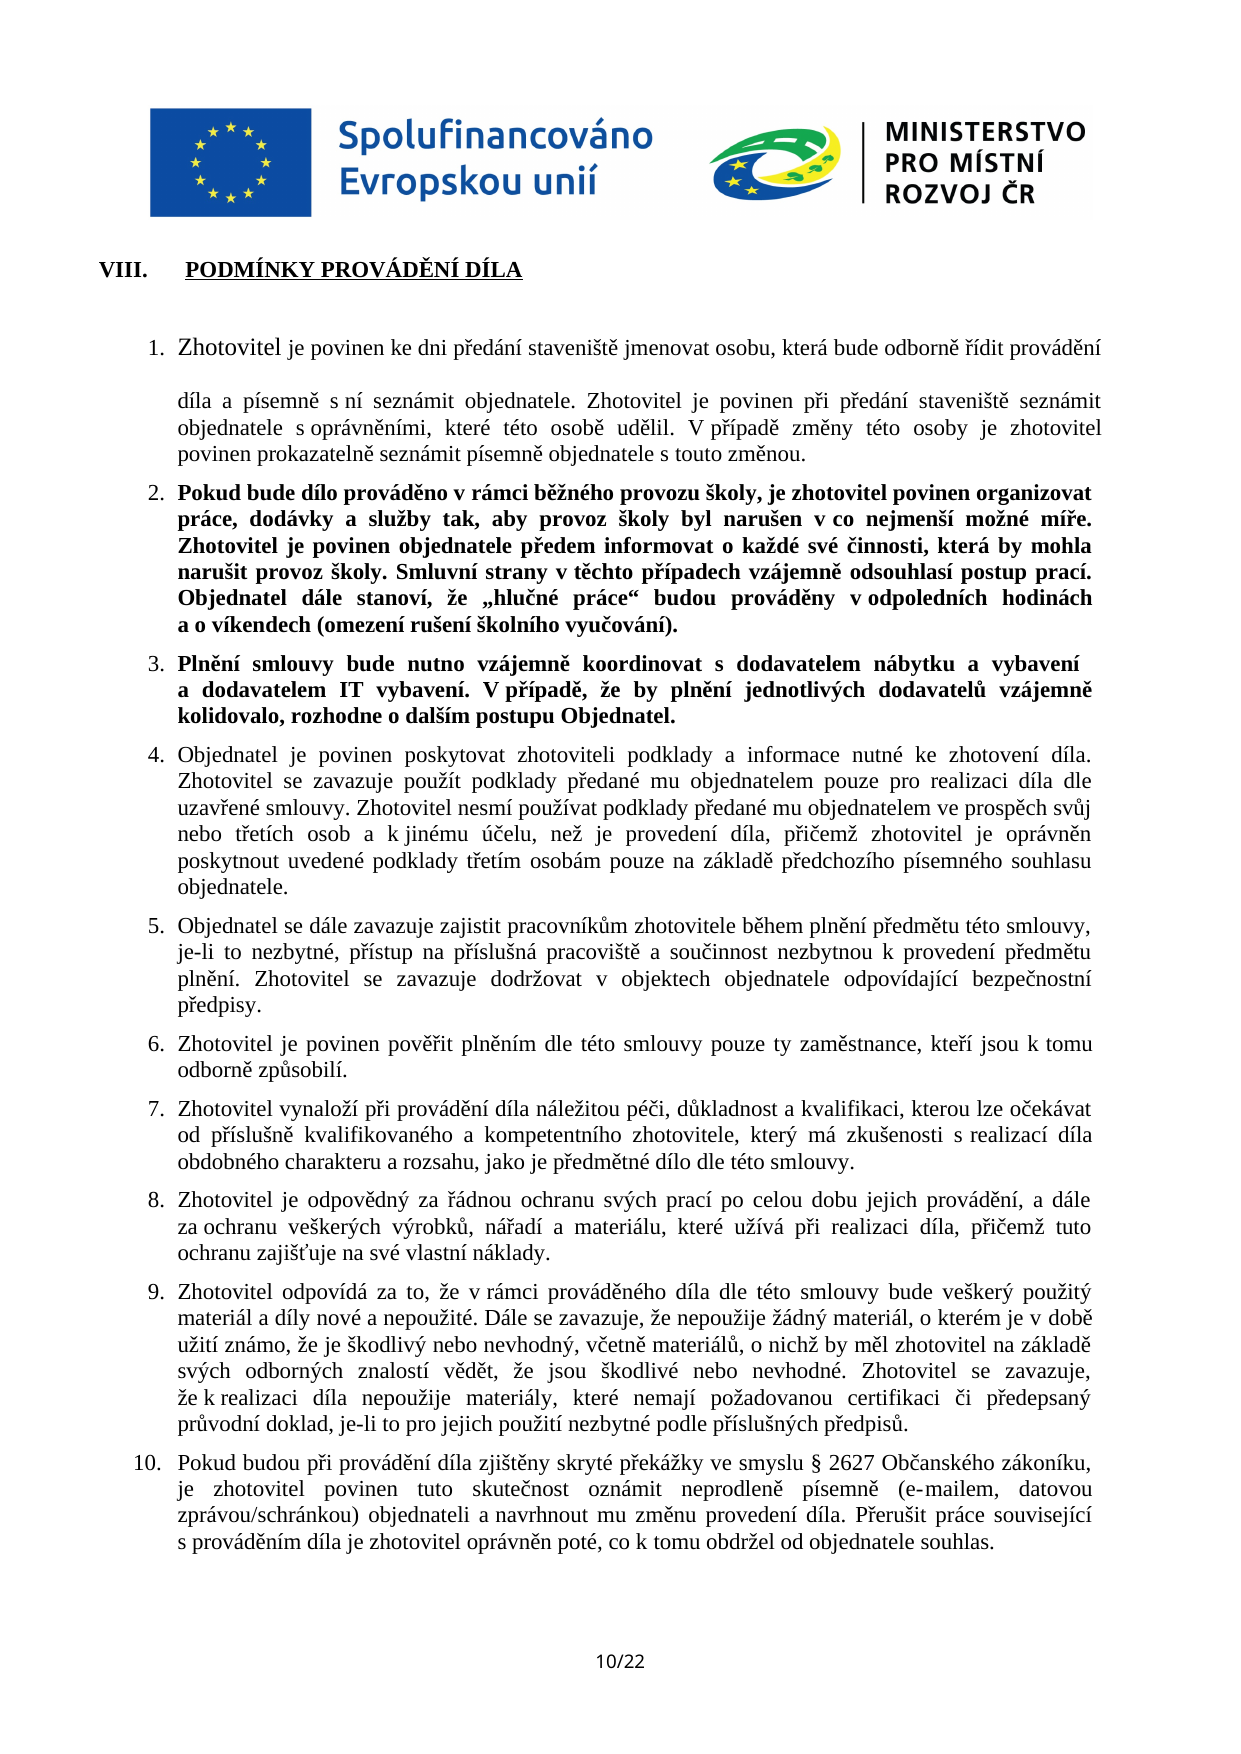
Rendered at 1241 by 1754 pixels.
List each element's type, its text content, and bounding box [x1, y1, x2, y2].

text PODMÍNKY PROVÁDĚNÍ DÍLA [148, 256, 1093, 282]
list Zhotovitel je odpovědný za řádnou ochranu svých prací po celou dobu jejich provádění, a dále za ochranu veškerých výrobků, nářadí a materiálu, které užívá při realizaci díla, přičemž tuto ochranu zajišťuje na své vlastní náklady. [148, 1187, 1093, 1266]
list Pokud bude dílo prováděno v rámci běžného provozu školy, je zhotovitel povinen organizovat práce, dodávky a služby tak, aby provoz školy byl narušen v co nejmenší možné míře. Zhotovitel je povinen objednatele předem informovat o každé své činnosti, která by mohla narušit provoz školy. Smluvní strany v těchto případech vzájemně odsouhlasí postup prací. Objednatel dále stanoví, že „hlučné práce“ budou prováděny v odpoledních hodinách a o víkendech (omezení rušení školního vyučování). [148, 479, 1093, 637]
list Zhotovitel je povinen ke dni předání staveniště jmenovat osobu, která bude odborně řídit provádění díla a písemně s ní seznámit objednatele. Zhotovitel je povinen při předání staveniště seznámit objednatele s oprávněními, které této osobě udělil. V případě změny této osoby je zhotovitel povinen prokazatelně seznámit písemně objednatele s touto změnou. [148, 332, 1102, 467]
list Pokud budou při provádění díla zjištěny skryté překážky ve smyslu § 2627 Občanského zákoníku, je zhotovitel povinen tuto skutečnost oznámit neprodleně písemně (e-mailem, datovou zprávou/schránkou) objednateli a navrhnout mu změnu provedení díla. Přerušit práce související s prováděním díla je zhotovitel oprávněn poté, co k tomu obdržel od objednatele souhlas. [133, 1449, 1093, 1554]
list Objednatel se dále zavazuje zajistit pracovníkům zhotovitele během plnění předmětu této smlouvy, je-li to nezbytné, přístup na příslušná pracoviště a součinnost nezbytnou k provedení předmětu plnění. Zhotovitel se zavazuje dodržovat v objektech objednatele odpovídající bezpečnostní předpisy. [148, 912, 1093, 1017]
list Zhotovitel vynaloží při provádění díla náležitou péči, důkladnost a kvalifikaci, kterou lze očekávat od příslušně kvalifikovaného a kompetentního zhotovitele, který má zkušenosti s realizací díla obdobného charakteru a rozsahu, jako je předmětné dílo dle této smlouvy. [148, 1095, 1093, 1174]
list Zhotovitel odpovídá za to, že v rámci prováděného díla dle této smlouvy bude veškerý použitý materiál a díly nové a nepoužité. Dále se zavazuje, že nepoužije žádný materiál, o kterém je v době užití známo, že je škodlivý nebo nevhodný, včetně materiálů, o nichž by měl zhotovitel na základě svých odborných znalostí vědět, že jsou škodlivé nebo nevhodné. Zhotovitel se zavazuje, že k realizaci díla nepoužije materiály, které nemají požadovanou certifikaci či předepsaný průvodní doklad, je-li to pro jejich použití nezbytné podle příslušných předpisů. [148, 1278, 1093, 1436]
list Zhotovitel je povinen pověřit plněním dle této smlouvy pouze ty zaměstnance, kteří jsou k tomu odborně způsobilí. [148, 1030, 1093, 1082]
picture [147, 105, 1093, 220]
list Plnění smlouvy bude nutno vzájemně koordinovat s dodavatelem nábytku a vybavení a dodavatelem IT vybavení. V případě, že by plnění jednotlivých dodavatelů vzájemně kolidovalo, rozhodne o dalším postupu Objednatel. [148, 650, 1093, 729]
list Objednatel je povinen poskytovat zhotoviteli podklady a informace nutné ke zhotovení díla. Zhotovitel se zavazuje použít podklady předané mu objednatelem pouze pro realizaci díla dle uzavřené smlouvy. Zhotovitel nesmí používat podklady předané mu objednatelem ve prospěch svůj nebo třetích osob a k jinému účelu, než je provedení díla, přičemž zhotovitel je oprávněn poskytnout uvedené podklady třetím osobám pouze na základě předchozího písemného souhlasu objednatele. [148, 741, 1093, 899]
